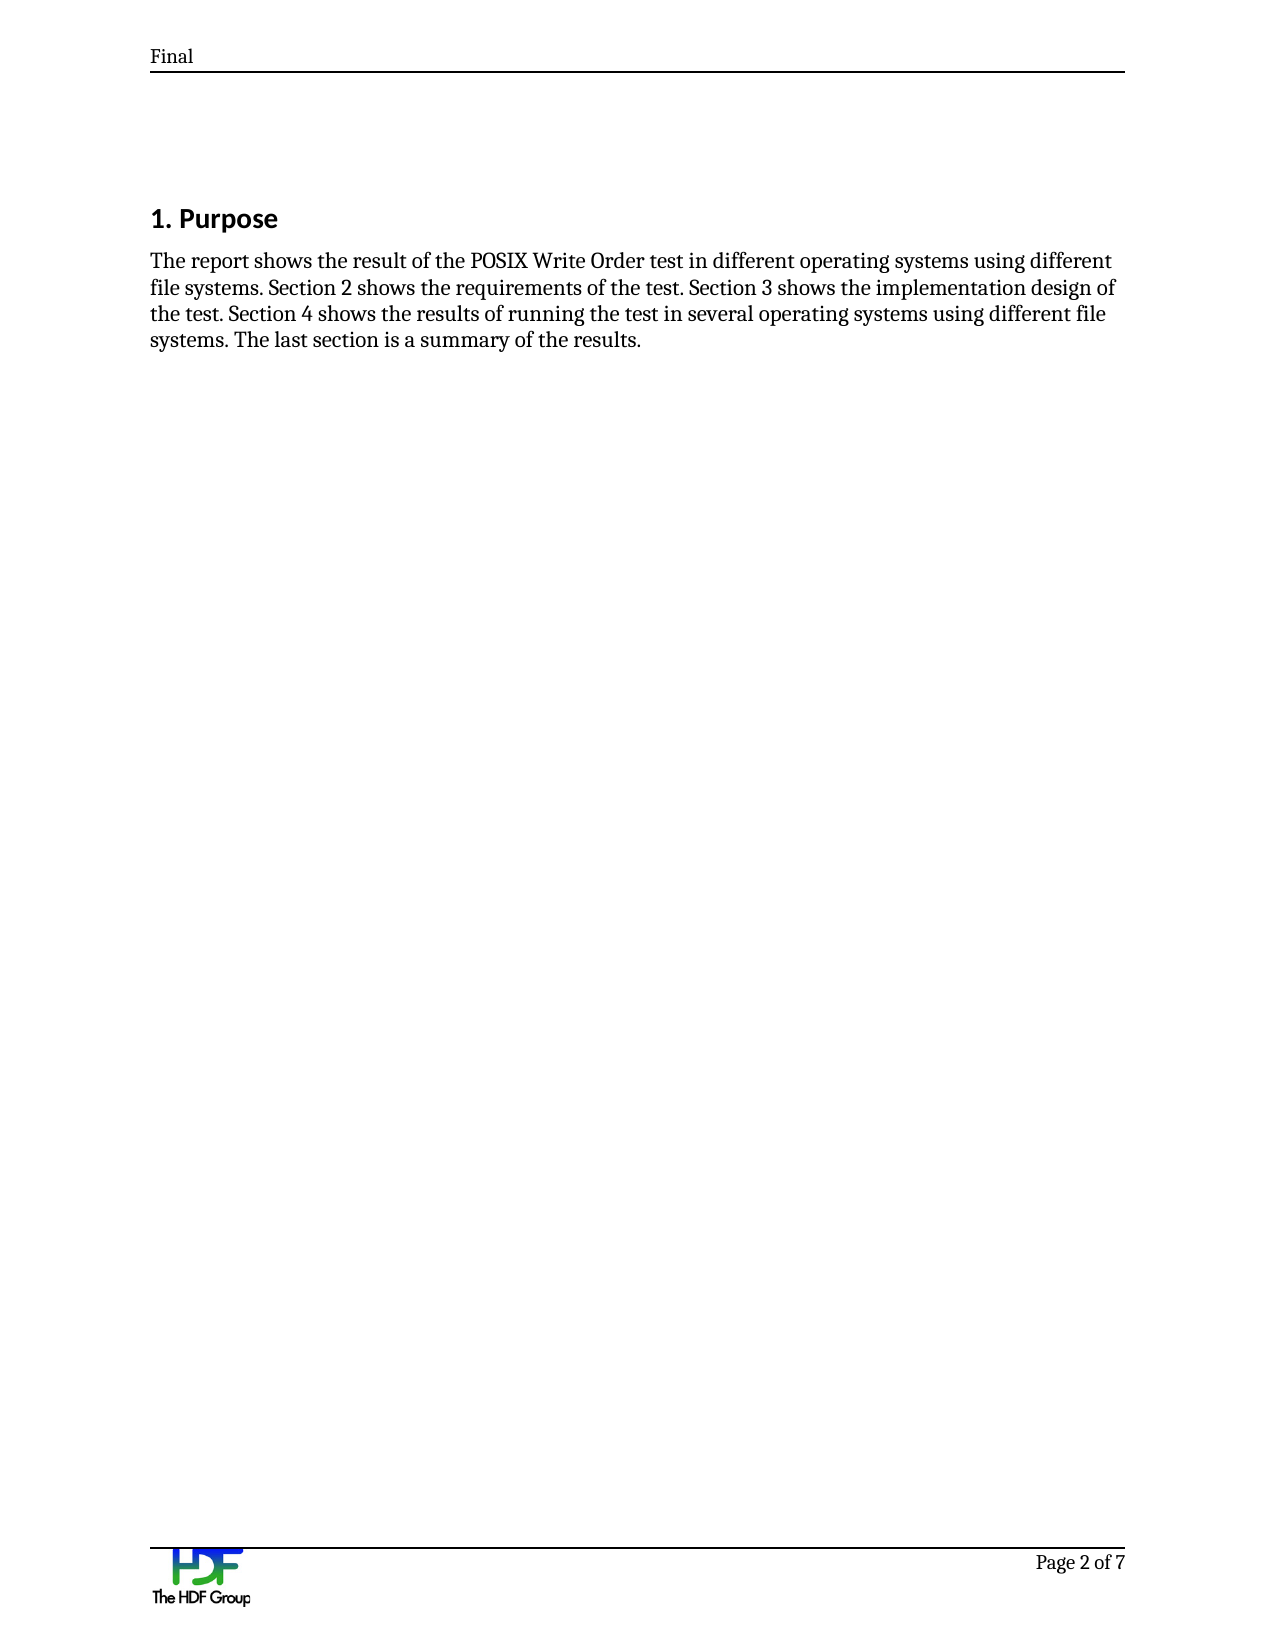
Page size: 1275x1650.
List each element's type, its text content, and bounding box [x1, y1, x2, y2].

picture [152, 1549, 251, 1607]
text The report shows the result of the POSIX Write Order test in different operating systems using different file systems. Section 2 shows the requirements of the test. Section 3 shows the implementation design of the test. Section 4 shows the results of running the test in several operating systems using different file systems. The last section is a summary of the results. [150, 248, 1125, 353]
subtitle Purpose [150, 200, 1125, 236]
